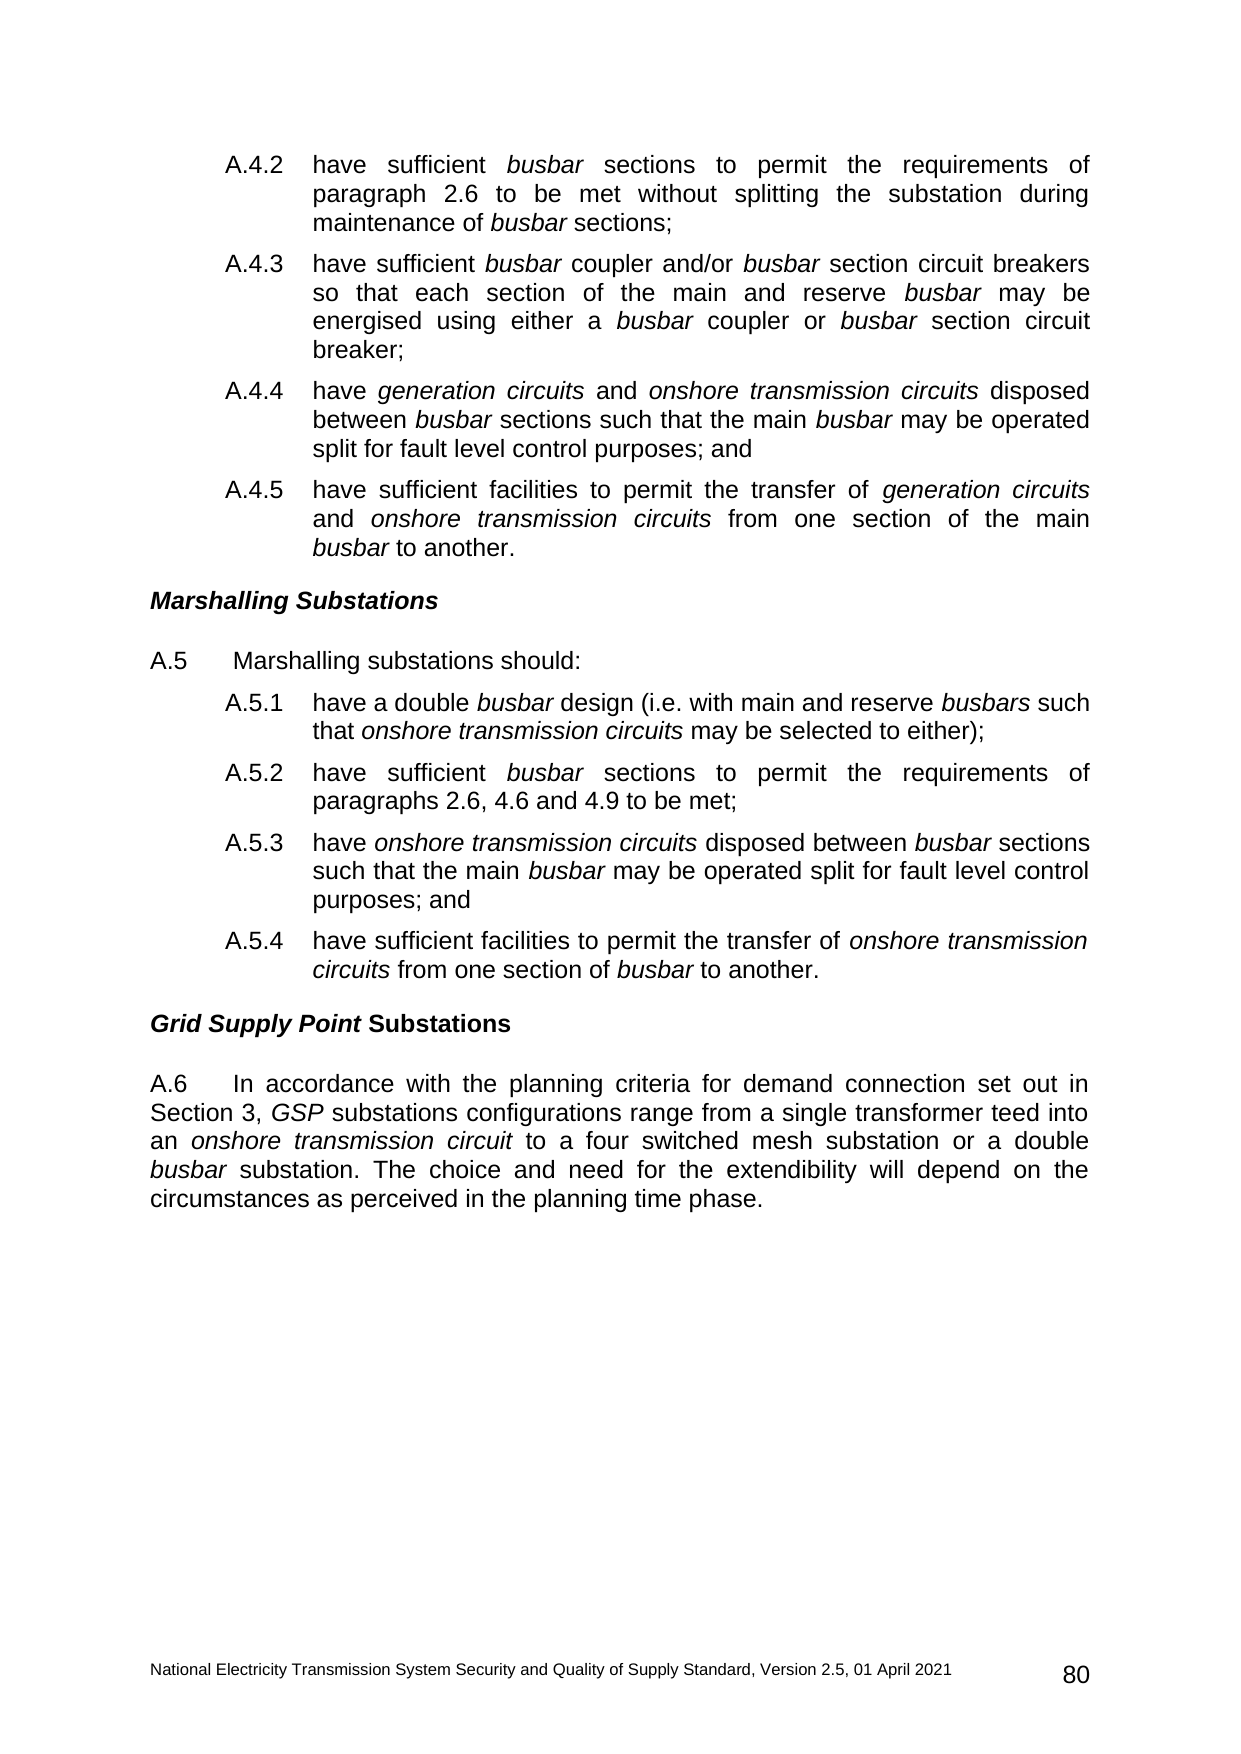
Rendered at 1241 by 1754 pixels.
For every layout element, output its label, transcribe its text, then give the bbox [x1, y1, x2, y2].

list A.5 Marshalling substations should: [150, 646, 1090, 675]
subtitle Marshalling Substations [150, 586, 1090, 615]
list A.5.2 have sufficient busbar sections to permit the requirements of paragraphs 2.6, 4.6 and 4.9 to be met; [225, 757, 1090, 815]
list A.5.3 have onshore transmission circuits disposed between busbar sections such that the main busbar may be operated split for fault level control purposes; and [225, 827, 1090, 914]
subtitle Grid Supply Point Substations [150, 1009, 1090, 1037]
list A.6 In accordance with the planning criteria for demand connection set out in Section 3, GSP substations configurations range from a single transformer teed into an onshore transmission circuit to a four switched mesh substation or a double busbar substation. The choice and need for the extendibility will depend on the circumstances as perceived in the planning time phase. [150, 1069, 1090, 1212]
list A.4.5 have sufficient facilities to permit the transfer of generation circuits and onshore transmission circuits from one section of the main busbar to another. [225, 475, 1090, 561]
list A.5.1 have a double busbar design (i.e. with main and reserve busbars such that onshore transmission circuits may be selected to either); [225, 687, 1090, 745]
list A.4.2 have sufficient busbar sections to permit the requirements of paragraph 2.6 to be met without splitting the substation during maintenance of busbar sections; [225, 150, 1090, 236]
list A.5.4 have sufficient facilities to permit the transfer of onshore transmission circuits from one section of busbar to another. [225, 926, 1090, 984]
list A.4.4 have generation circuits and onshore transmission circuits disposed between busbar sections such that the main busbar may be operated split for fault level control purposes; and [225, 376, 1090, 462]
list A.4.3 have sufficient busbar coupler and/or busbar section circuit breakers so that each section of the main and reserve busbar may be energised using either a busbar coupler or busbar section circuit breaker; [225, 249, 1090, 364]
